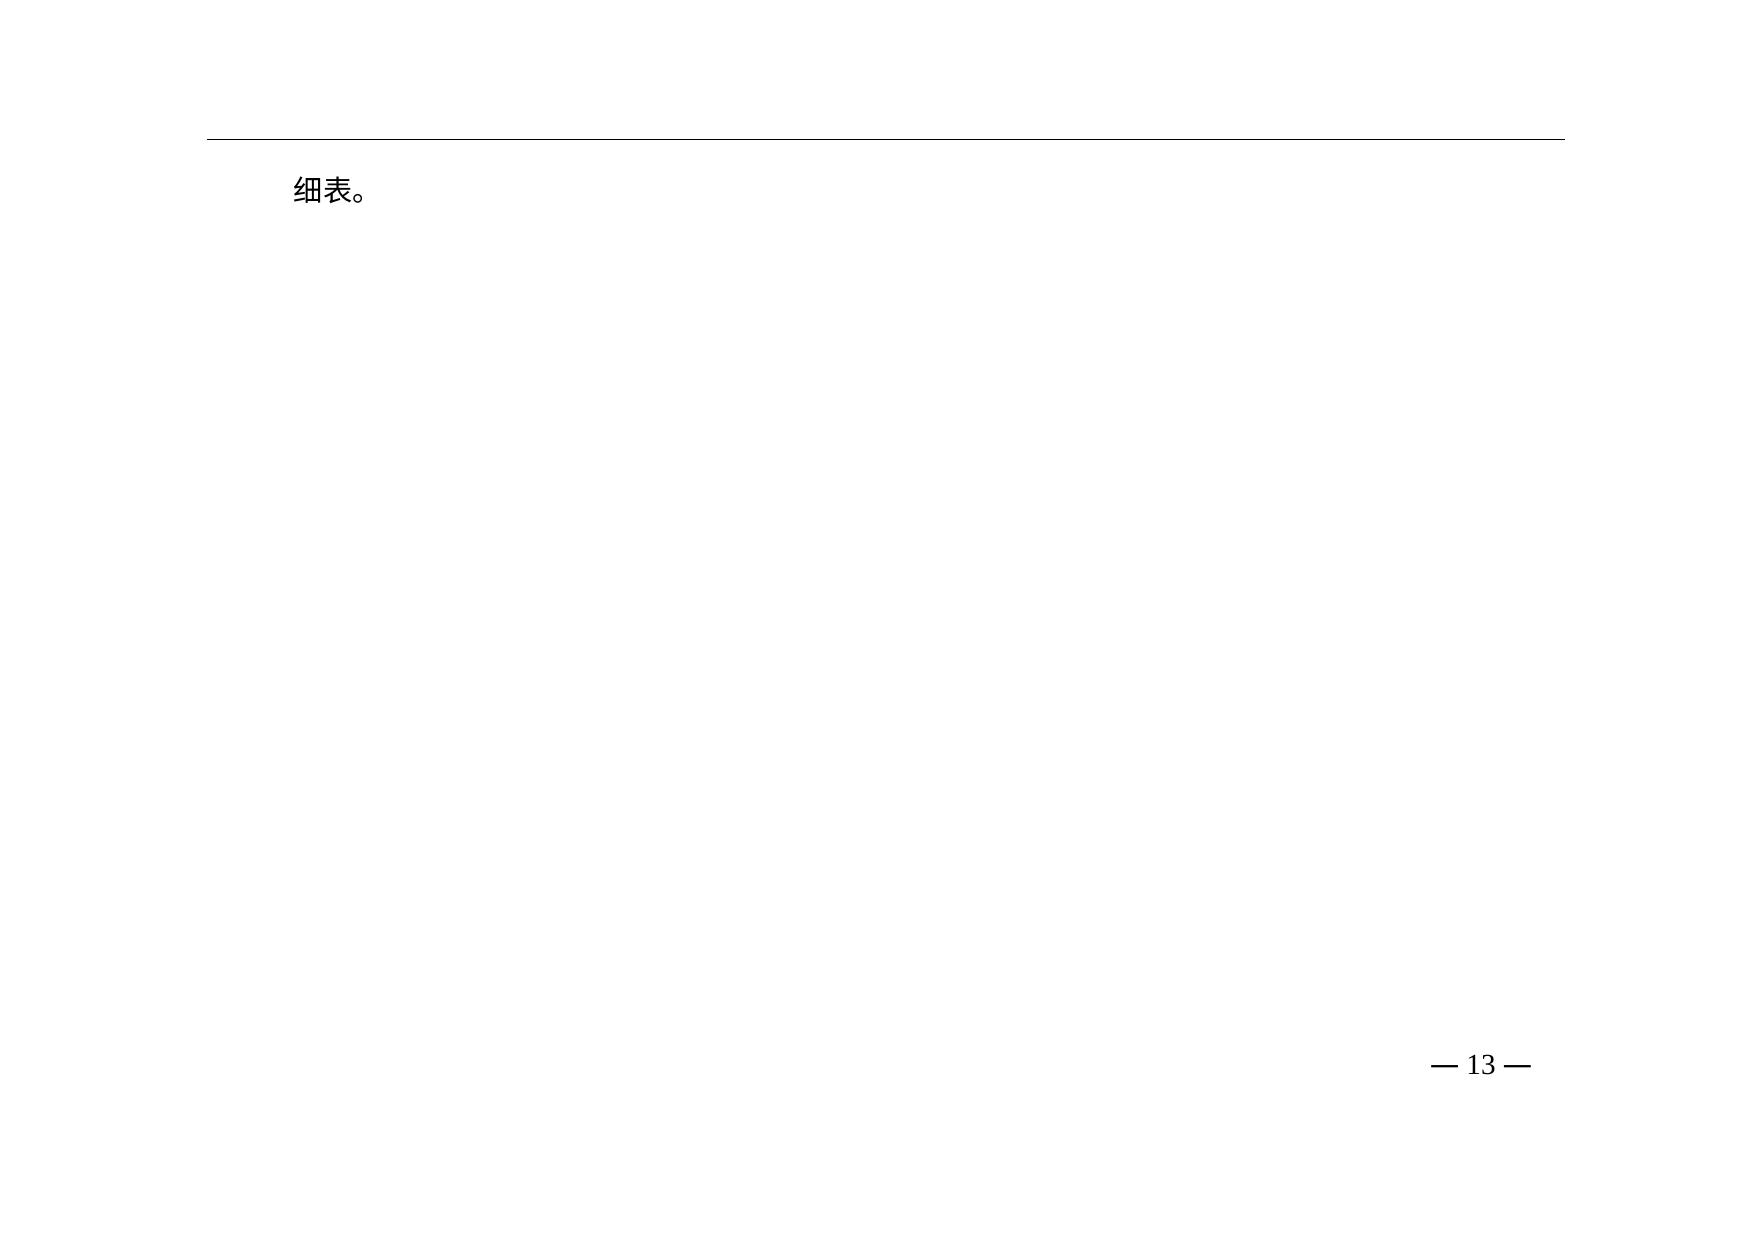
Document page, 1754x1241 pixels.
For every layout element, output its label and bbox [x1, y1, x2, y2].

text [294, 159, 1565, 212]
